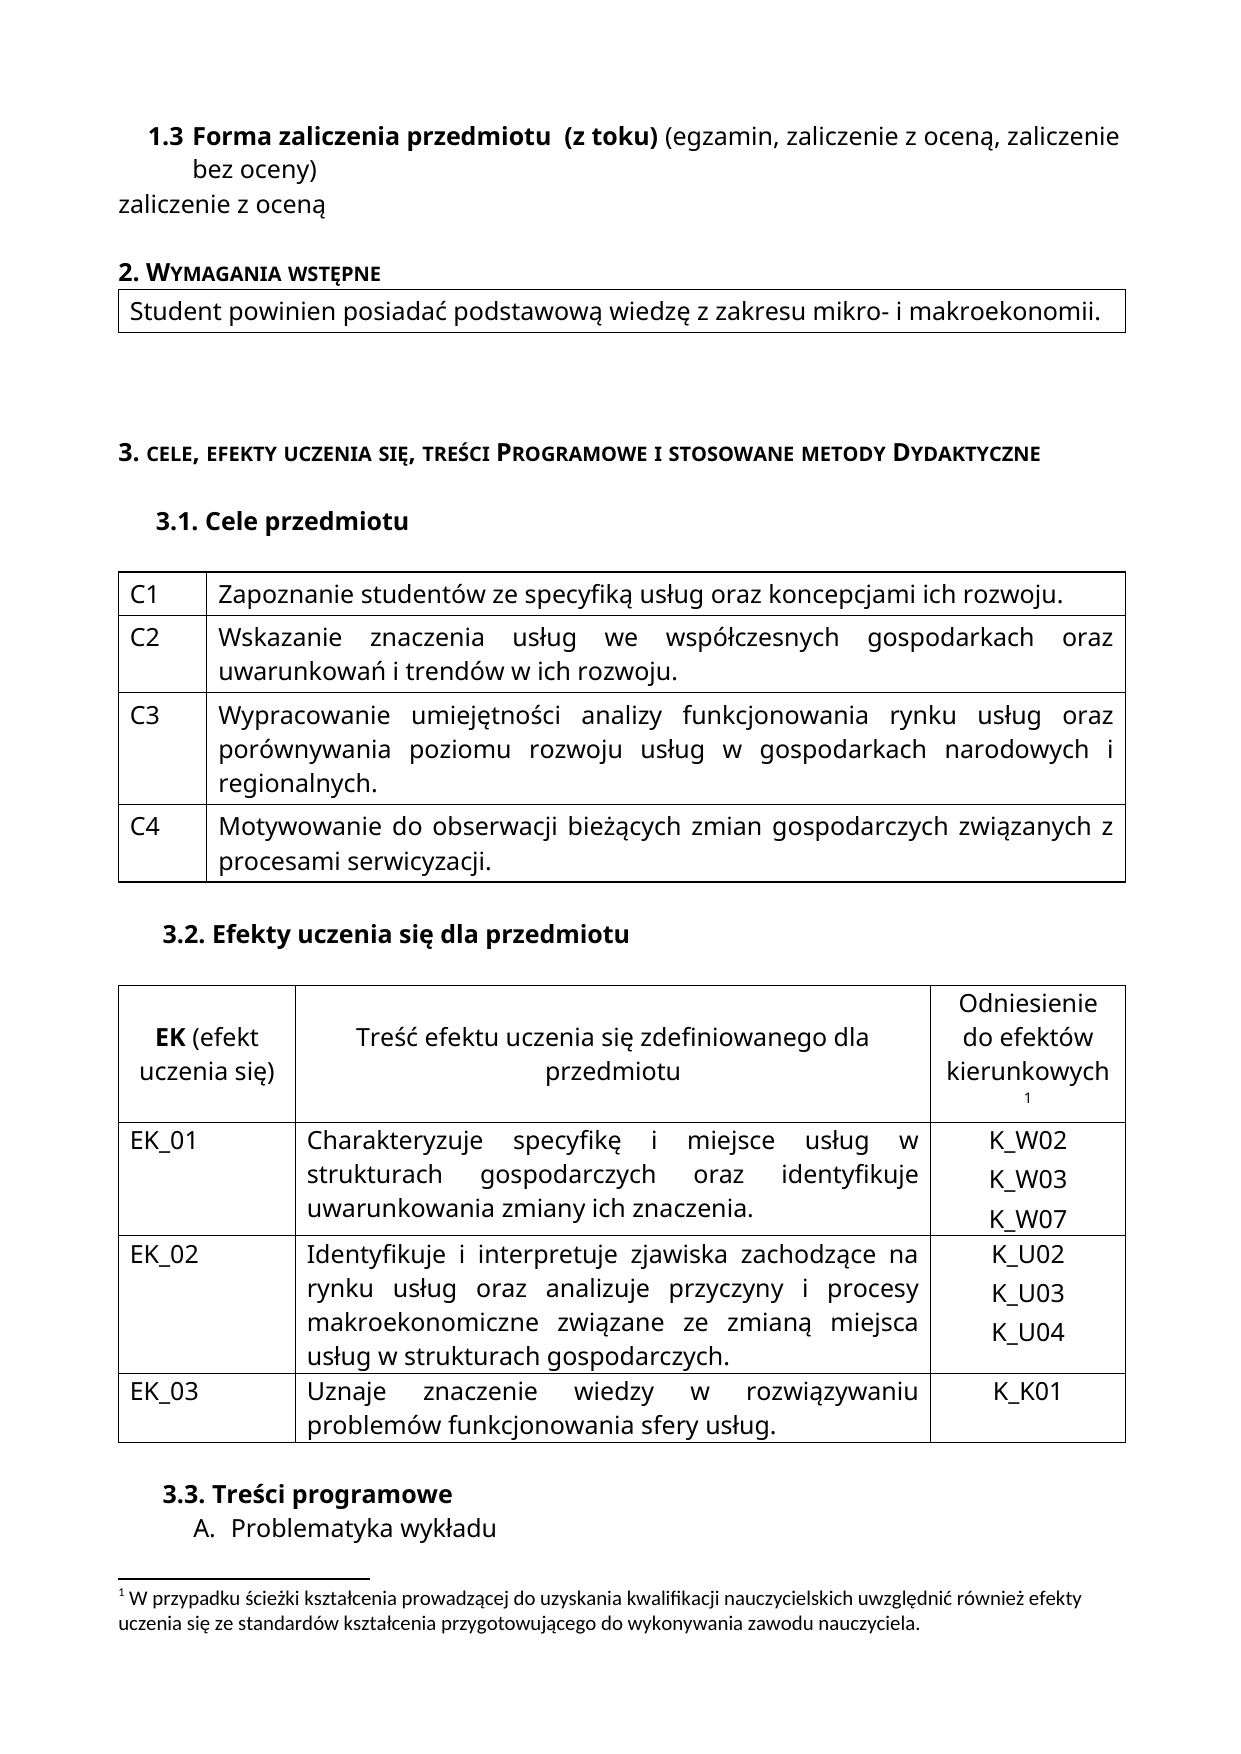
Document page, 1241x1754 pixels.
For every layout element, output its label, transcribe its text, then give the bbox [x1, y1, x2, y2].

table_cell Wypracowanie umiejętności analizy funkcjonowania rynku usług oraz porównywania poziomu rozwoju usług w gospodarkach narodowych i regionalnych. [207, 693, 1125, 804]
text 1.3 Forma zaliczenia przedmiotu (z toku) (egzamin, zaliczenie z oceną, zaliczenie bez oceny) [148, 118, 1122, 186]
text 3.1. Cele przedmiotu [156, 503, 1122, 537]
table_cell Identyfikuje i interpretuje zjawiska zachodzące na rynku usług oraz analizuje przyczyny i procesy makroekonomiczne związane ze zmianą miejsca usług w strukturach gospodarczych. [296, 1236, 930, 1373]
table_cell EK_03 [119, 1374, 295, 1442]
table_cell K_U02 K_U03 K_U04 [931, 1236, 1125, 1373]
text zaliczenie z oceną [118, 186, 1122, 220]
text 3. cele, efekty uczenia się, treści Programowe i stosowane metody Dydaktyczne [118, 435, 1122, 469]
table_cell K_W02 K_W03 K_W07 [931, 1123, 1125, 1235]
table_cell C4 [119, 805, 206, 881]
table_cell Charakteryzuje specyfikę i miejsce usług w strukturach gospodarczych oraz identyfikuje uwarunkowania zmiany ich znaczenia. [296, 1123, 930, 1235]
table_cell EK_02 [119, 1236, 295, 1373]
table_cell Motywowanie do obserwacji bieżących zmian gospodarczych związanych z procesami serwicyzacji. [207, 805, 1125, 881]
table_cell C3 [119, 693, 206, 804]
text 3.2. Efekty uczenia się dla przedmiotu [162, 916, 1122, 951]
list 3.3. Treści programowe [162, 1477, 1122, 1511]
table_header C1 [119, 573, 206, 615]
table_header Zapoznanie studentów ze specyfiką usług oraz koncepcjami ich rozwoju. [207, 573, 1125, 615]
table_header EK (efekt uczenia się) [119, 986, 295, 1122]
table_cell Uznaje znaczenie wiedzy w rozwiązywaniu problemów funkcjonowania sfery usług. [296, 1374, 930, 1442]
table_header Student powinien posiadać podstawową wiedzę z zakresu mikro- i makroekonomii. [119, 290, 1125, 332]
text 2. Wymagania wstępne [118, 254, 1122, 288]
table_header Treść efektu uczenia się zdefiniowanego dla przedmiotu [296, 986, 930, 1122]
table_header Odniesienie do efektów kierunkowych [931, 986, 1125, 1122]
table_cell K_K01 [931, 1374, 1125, 1442]
table_cell Wskazanie znaczenia usług we współczesnych gospodarkach oraz uwarunkowań i trendów w ich rozwoju. [207, 616, 1125, 692]
table_cell C2 [119, 616, 206, 692]
table_cell EK_01 [119, 1123, 295, 1235]
list Problematyka wykładu [193, 1511, 1122, 1545]
